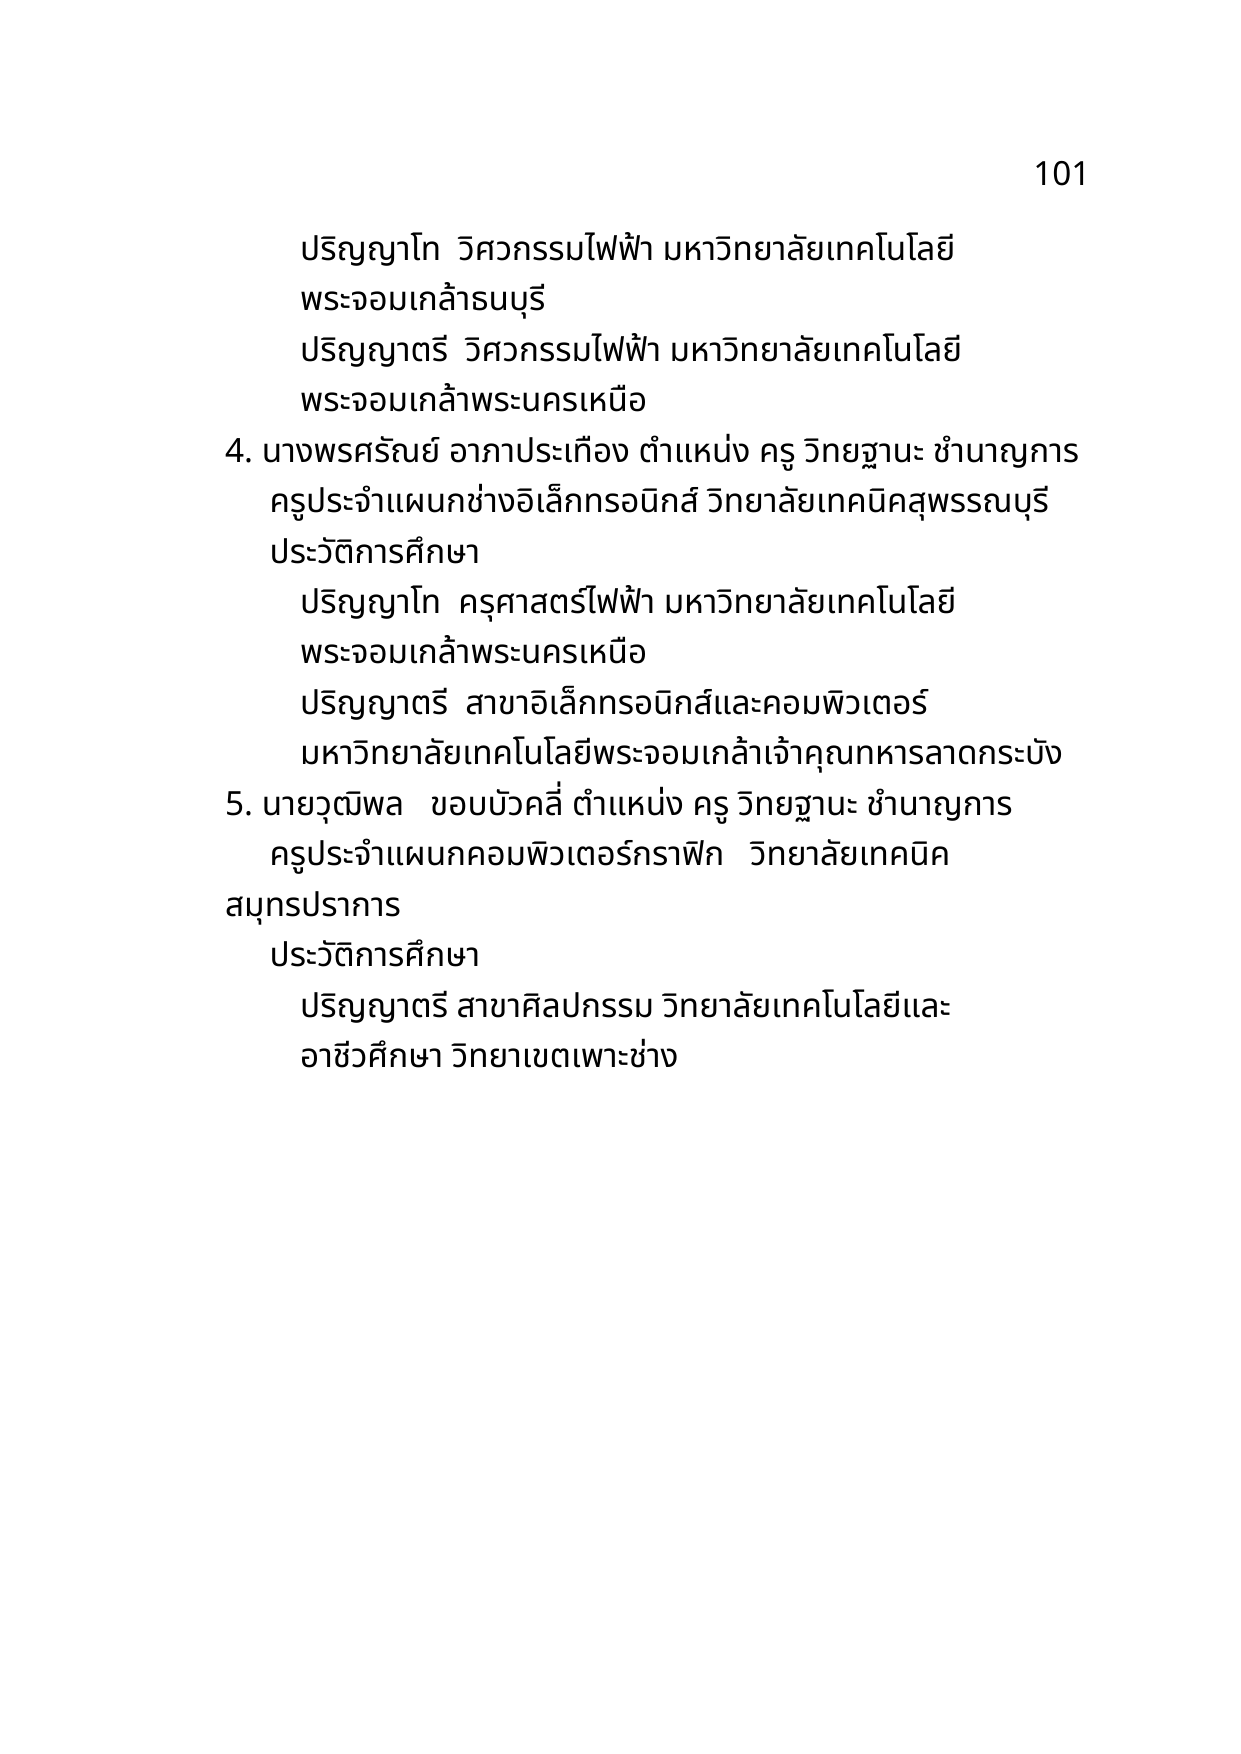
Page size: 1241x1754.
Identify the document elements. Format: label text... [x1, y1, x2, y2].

text ครูประจำแผนกคอมพิวเตอร์กราฟิก วิทยาลัยเทคนิคสมุทรปราการ [225, 830, 1090, 931]
text ครูประจำแผนกช่างอิเล็กทรอนิกส์ วิทยาลัยเทคนิคสุพรรณบุรี [225, 477, 1090, 528]
text 5. นายวุฒิพล ขอบบัวคลี่ ตำแหน่ง ครู วิทยฐานะ ชำนาญการ [225, 780, 1090, 830]
text ปริญญาโท ครุศาสตร์ไฟฟ้า มหาวิทยาลัยเทคโนโลยีพระจอมเกล้าพระนครเหนือ [300, 578, 1090, 679]
text ปริญญาตรี สาขาอิเล็กทรอนิกส์และคอมพิวเตอร์ มหาวิทยาลัยเทคโนโลยีพระจอมเกล้าเจ้าคุณทหารลาดกระบัง [300, 679, 1090, 780]
text 4. นางพรศรัณย์ อาภาประเทือง ตำแหน่ง ครู วิทยฐานะ ชำนาญการ [225, 427, 1090, 477]
text ปริญญาตรี สาขาศิลปกรรม วิทยาลัยเทคโนโลยีและอาชีวศึกษา วิทยาเขตเพาะช่าง [300, 982, 1090, 1082]
text ปริญญาตรี วิศวกรรมไฟฟ้า มหาวิทยาลัยเทคโนโลยีพระจอมเกล้าพระนครเหนือ [300, 326, 1090, 427]
text ปริญญาโท วิศวกรรมไฟฟ้า มหาวิทยาลัยเทคโนโลยีพระจอมเกล้าธนบุรี [300, 225, 1090, 326]
text ประวัติการศึกษา [269, 528, 1090, 578]
text ประวัติการศึกษา [269, 931, 1090, 982]
